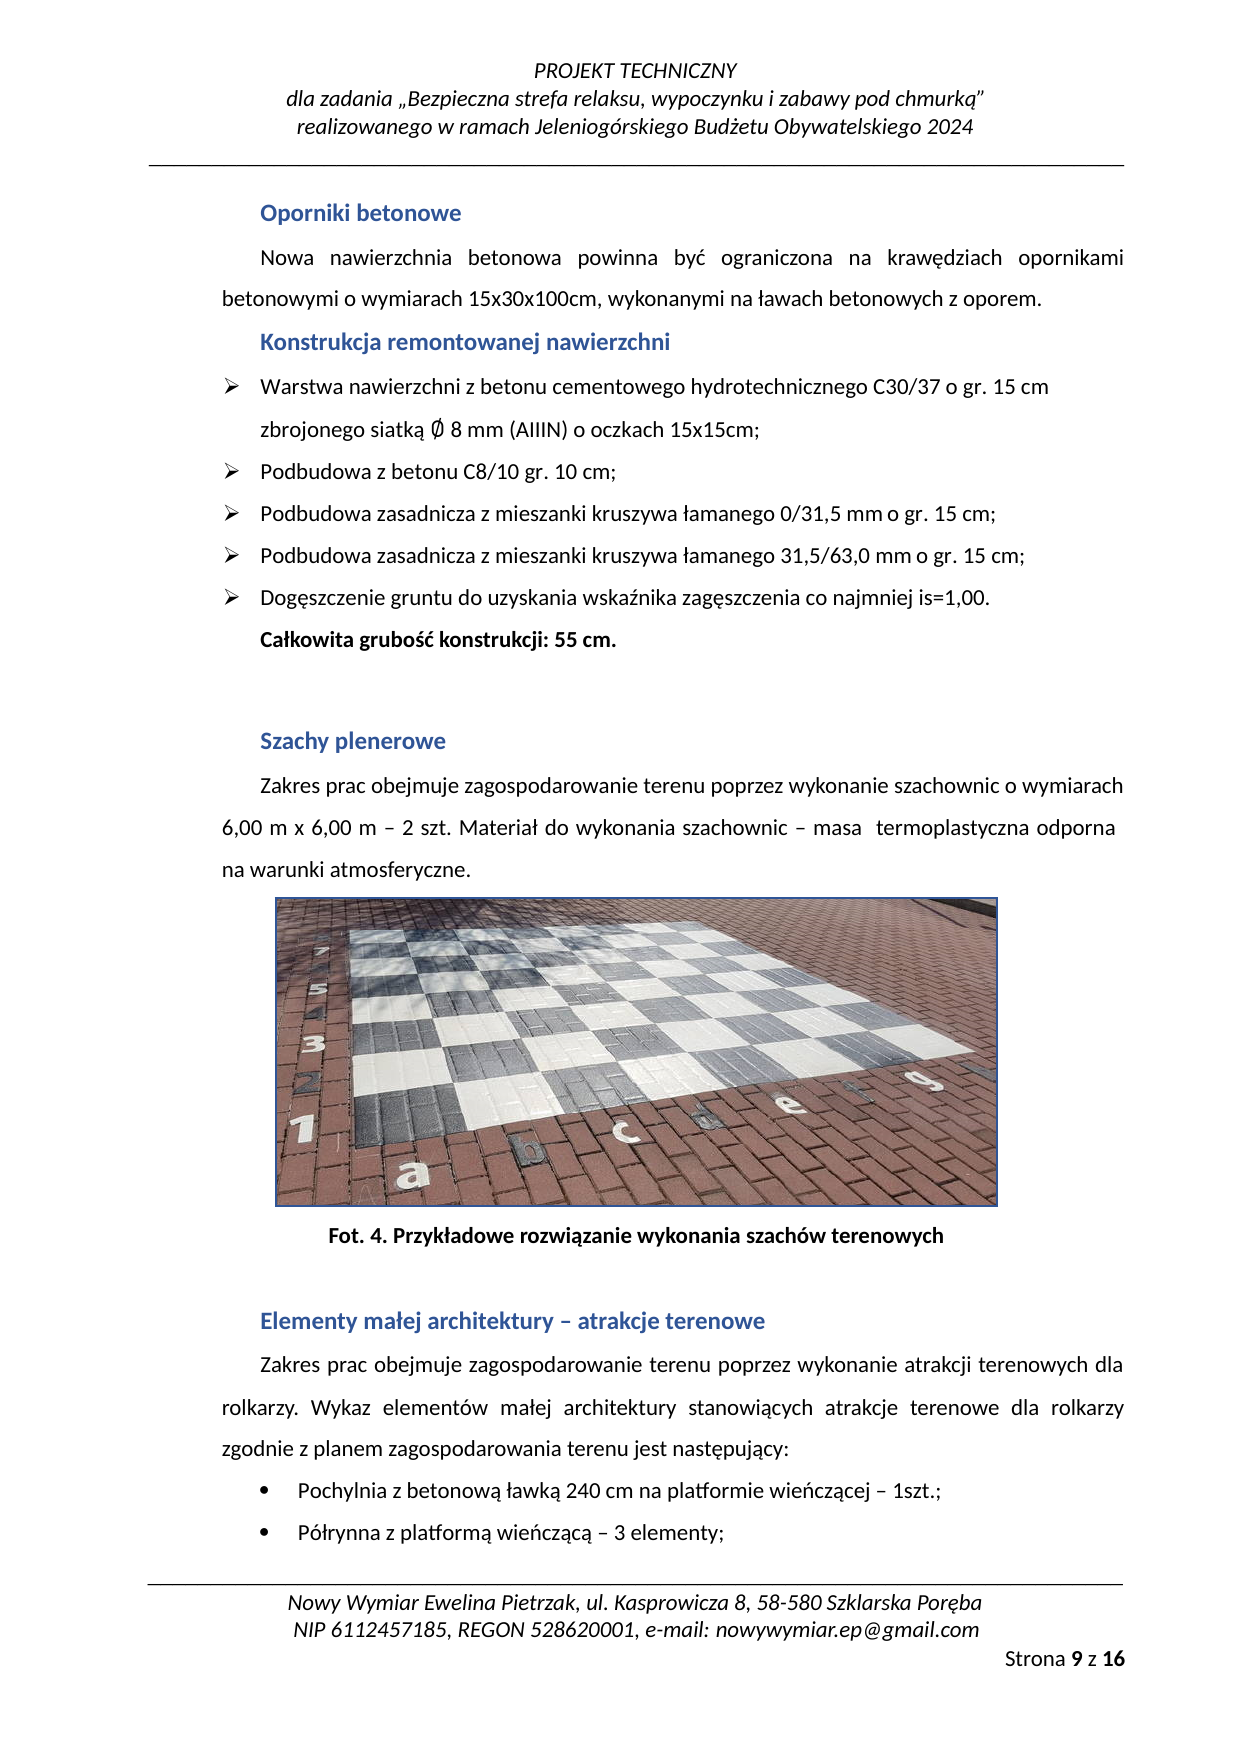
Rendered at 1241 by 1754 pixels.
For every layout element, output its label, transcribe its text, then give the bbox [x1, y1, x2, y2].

list Półrynna z platformą wieńczącą – 3 elementy; [260, 1518, 1125, 1547]
list Warstwa nawierzchni z betonu cementowego hydrotechnicznego C30/37 o gr. 15 cm zbrojonego siatką ∅ 8 mm (AIIIN) o oczkach 15x15cm; [223, 372, 1125, 443]
text Całkowita grubość konstrukcji: 55 cm. [186, 625, 1125, 653]
text Zakres prac obejmuje zagospodarowanie terenu poprzez wykonanie atrakcji terenowych dla rolkarzy. Wykaz elementów małej architektury stanowiących atrakcje terenowe dla rolkarzy zgodnie z planem zagospodarowania terenu jest następujący: [222, 1351, 1125, 1463]
list Dogęszczenie gruntu do uzyskania wskaźnika zagęszczenia co najmniej is=1,00. [223, 583, 1125, 611]
list Pochylnia z betonową ławką 240 cm na platformie wieńczącej – 1szt.; [260, 1477, 1125, 1504]
list Podbudowa z betonu C8/10 gr. 10 cm; [223, 457, 1125, 485]
text Zakres prac obejmuje zagospodarowanie terenu poprzez wykonanie szachownic o wymiarach 6,00 m x 6,00 m – 2 szt. Materiał do wykonania szachownic – masa termoplastyczna odporna na warunki atmosferyczne. [222, 771, 1125, 883]
list Nowa nawierzchnia betonowa powinna być ograniczona na krawędziach opornikami betonowymi o wymiarach 15x30x100cm, wykonanymi na ławach betonowych z oporem. [222, 243, 1125, 313]
subtitle Konstrukcja remontowanej nawierzchni [260, 327, 1125, 357]
subtitle Elementy małej architektury – atrakcje terenowe [260, 1305, 1125, 1335]
list Podbudowa zasadnicza z mieszanki kruszywa łamanego 31,5/63,0 mm o gr. 15 cm; [223, 541, 1125, 569]
subtitle Oporniki betonowe [260, 197, 1125, 227]
picture [277, 899, 996, 1205]
list Podbudowa zasadnicza z mieszanki kruszywa łamanego 0/31,5 mm o gr. 15 cm; [223, 499, 1125, 527]
subtitle Szachy plenerowe [260, 725, 1125, 756]
